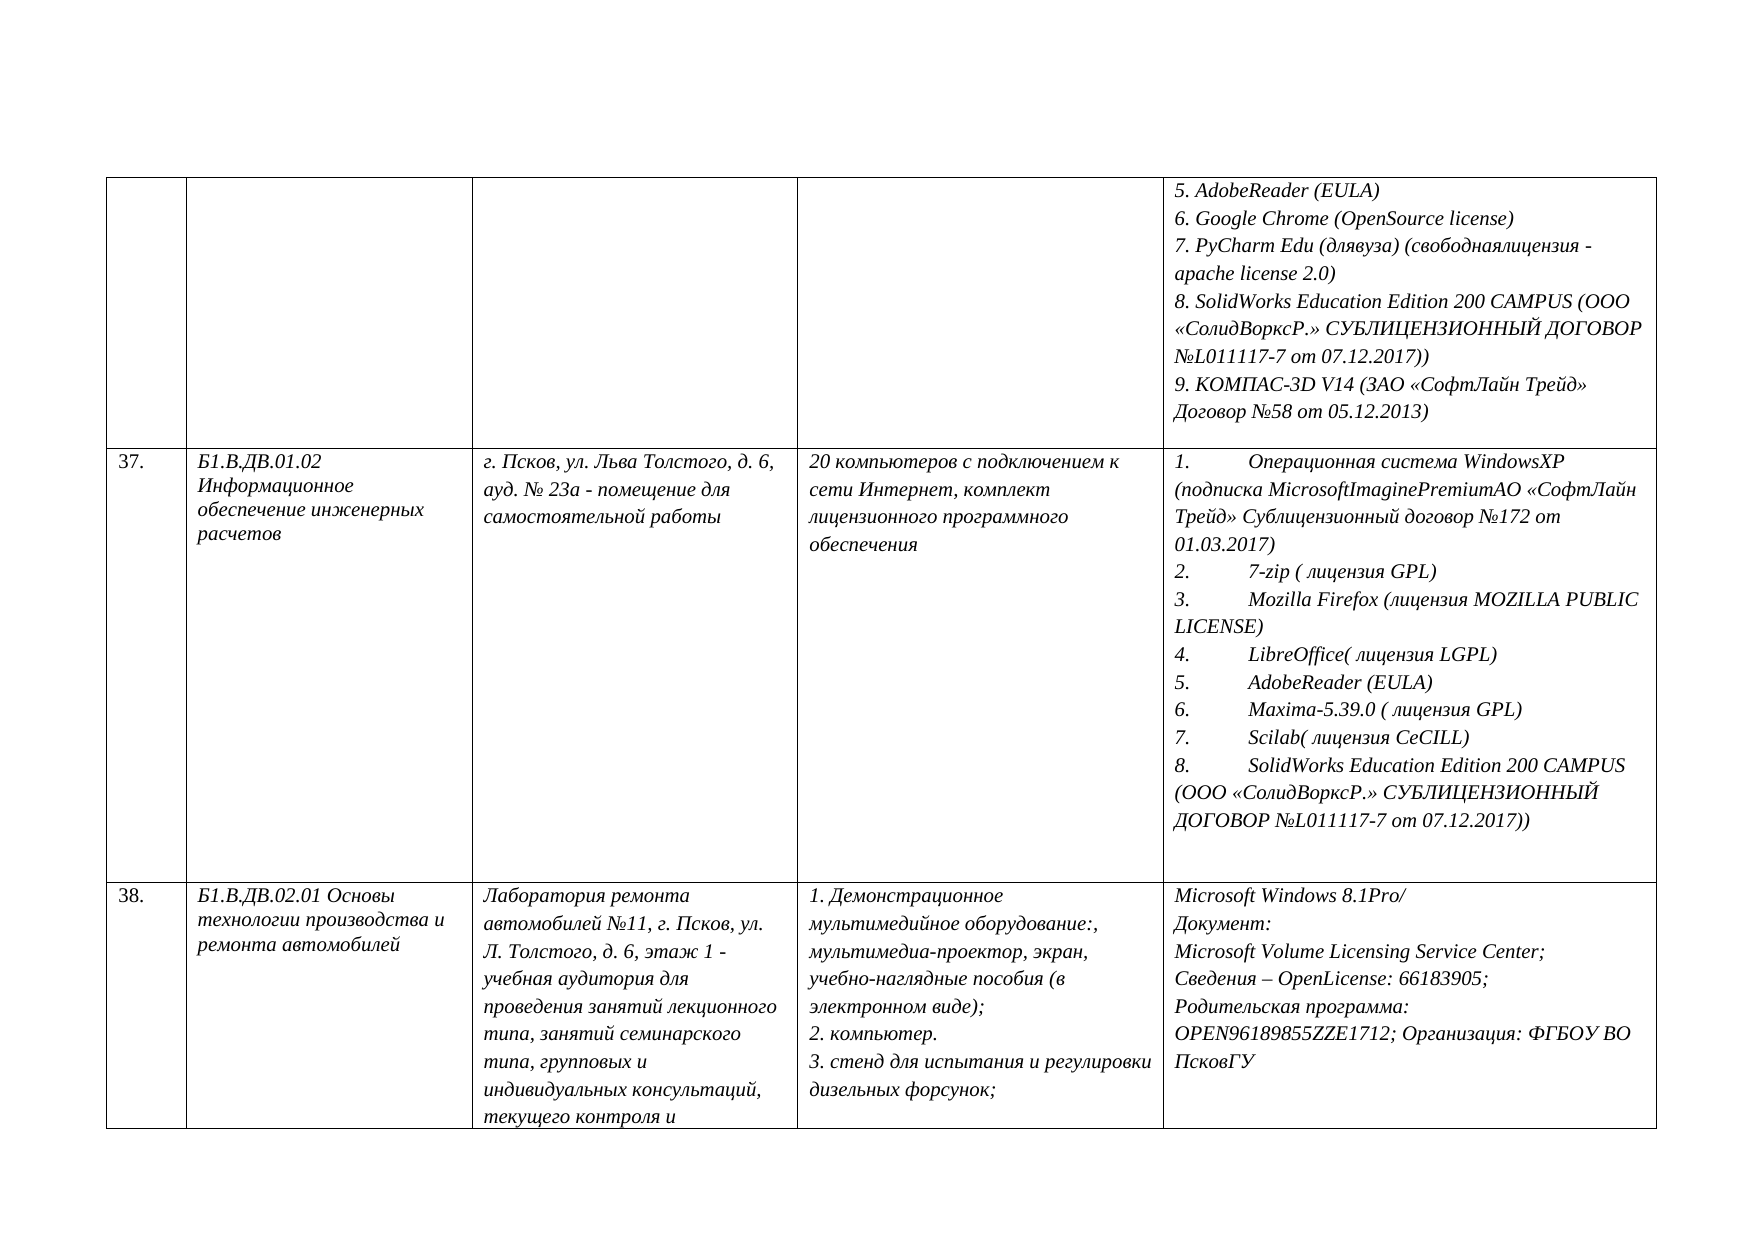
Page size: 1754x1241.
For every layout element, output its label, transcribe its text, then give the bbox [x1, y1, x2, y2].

table_cell 1. Операционная система WindowsXP (подписка MicrosoftImaginePremiumАО «СофтЛайн Трейд» Сублицензионный договор №172 от 01.03.2017) 2. 7-zip ( лицензия GPL) 3. Mozilla Firefox (лицензия MOZILLA PUBLIC LICENSE) 4. LibreOffice( лицензия LGPL) 5. AdobeReader (EULA) 6. Maxima-5.39.0 ( лицензия GPL) 7. Scilab( лицензия CeCILL) 8. SolidWorks Education Edition 200 CAMPUS (ООО «СолидВорксР.» СУБЛИЦЕНЗИОННЫЙ ДОГОВОР №L011117-7 от 07.12.2017)) [1164, 449, 1656, 882]
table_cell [473, 178, 797, 448]
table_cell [473, 883, 797, 1128]
table_cell г. Псков, ул. Льва Толстого, д. 6, ауд. № 23а - помещение для самостоятельной работы [473, 449, 797, 882]
table_cell Б1.В.ДВ.01.02 Информационное обеспечение инженерных расчетов [187, 449, 472, 882]
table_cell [1164, 178, 1656, 448]
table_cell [1164, 883, 1656, 1128]
table_cell 37. [107, 449, 186, 882]
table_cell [798, 178, 1163, 448]
table_cell 20 компьютеров с подключением к сети Интернет, комплект лицензионного программного обеспечения [798, 449, 1163, 882]
table_cell 38. [107, 883, 186, 1128]
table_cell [798, 883, 1163, 1128]
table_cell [187, 883, 472, 1128]
